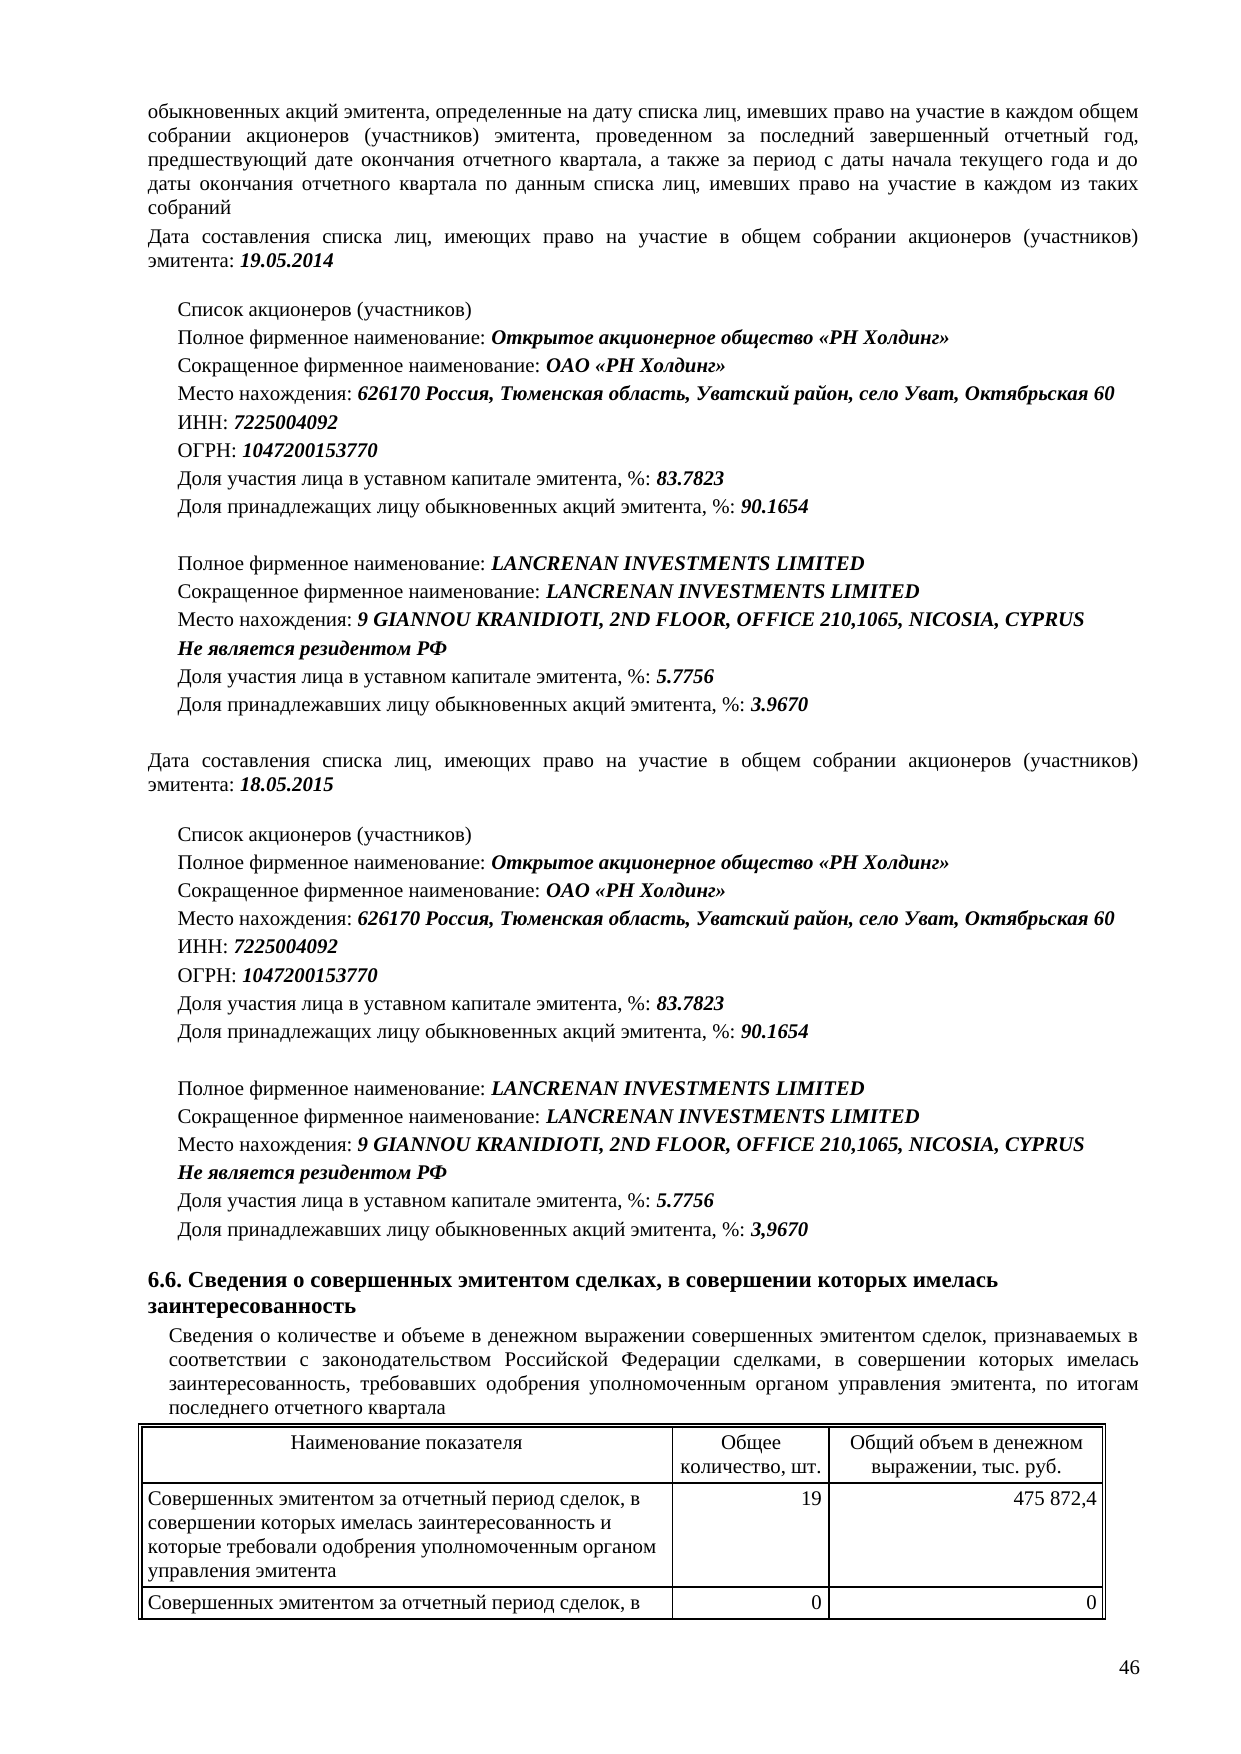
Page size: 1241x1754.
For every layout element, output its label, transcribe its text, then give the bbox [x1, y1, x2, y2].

subtitle Место нахождения: 626170 Россия, Тюменская область, Уватский район, село Уват, Октябрьская 60 [177, 381, 1140, 405]
text Не является резидентом РФ [177, 635, 1140, 659]
text Дата составления списка лиц, имеющих право на участие в общем собрании акционеров (участников) эмитента: 18.05.2015 [148, 748, 1140, 796]
table_header Наименование показателя [143, 1428, 672, 1482]
table_cell Совершенных эмитентом за отчетный период сделок, в совершении которых имелась заинтересованность и которые требовали одобрения уполномоченным органом управления эмитента [143, 1484, 672, 1586]
text ОГРН: 1047200153770 [177, 963, 1140, 987]
text Сведения о количестве и объеме в денежном выражении совершенных эмитентом сделок, признаваемых в соответствии с законодательством Российской Федерации сделками, в совершении которых имелась заинтересованность, требовавших одобрения уполномоченным органом управления эмитента, по итогам последнего отчетного квартала [168, 1323, 1140, 1419]
text Полное фирменное наименование: LANCRENAN INVESTMENTS LIMITED [177, 551, 1140, 575]
text Сокращенное фирменное наименование: ОАО «РН Холдинг» [177, 353, 1140, 377]
text Полное фирменное наименование: LANCRENAN INVESTMENTS LIMITED [177, 1076, 1140, 1099]
table_cell 0 [673, 1588, 828, 1618]
text Полное фирменное наименование: Открытое акционерное общество «РН Холдинг» [177, 325, 1140, 349]
text ОГРН: 1047200153770 [177, 438, 1140, 462]
text Доля принадлежащих лицу обыкновенных акций эмитента, %: 90.1654 [177, 1019, 1140, 1043]
text Доля участия лица в уставном капитале эмитента, %: 83.7823 [177, 466, 1140, 490]
subtitle Список акционеров (участников) [177, 821, 1140, 846]
text Доля участия лица в уставном капитале эмитента, %: 83.7823 [177, 991, 1140, 1015]
table_cell 0 [830, 1588, 1102, 1618]
text Дата составления списка лиц, имеющих право на участие в общем собрании акционеров (участников) эмитента: 19.05.2014 [148, 223, 1140, 272]
text Сокращенное фирменное наименование: LANCRENAN INVESTMENTS LIMITED [177, 1104, 1140, 1128]
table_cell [143, 1588, 672, 1618]
subtitle 6.6. Сведения о совершенных эмитентом сделках, в совершении которых имелась заинтересованность [148, 1266, 1140, 1318]
text Доля принадлежавших лицу обыкновенных акций эмитента, %: 3.9670 [177, 692, 1140, 716]
text Доля принадлежавших лицу обыкновенных акций эмитента, %: 3,9670 [177, 1217, 1140, 1241]
text Доля участия лица в уставном капитале эмитента, %: 5.7756 [177, 1188, 1140, 1212]
text Доля принадлежащих лицу обыкновенных акций эмитента, %: 90.1654 [177, 494, 1140, 518]
text Полное фирменное наименование: Открытое акционерное общество «РН Холдинг» [177, 850, 1140, 874]
text Место нахождения: 9 GIANNOU KRANIDIOTI, 2ND FLOOR, OFFICE 210,1065, NICOSIA, CYPRUS [177, 1132, 1140, 1156]
text Сокращенное фирменное наименование: LANCRENAN INVESTMENTS LIMITED [177, 579, 1140, 603]
subtitle Список акционеров (участников) [177, 297, 1140, 321]
text Место нахождения: 9 GIANNOU KRANIDIOTI, 2ND FLOOR, OFFICE 210,1065, NICOSIA, CYPRUS [177, 607, 1140, 631]
text Сокращенное фирменное наименование: ОАО «РН Холдинг» [177, 878, 1140, 902]
table_cell 475 872,4 [830, 1484, 1102, 1586]
table_header Общий объем в денежном выражении, тыс. руб. [830, 1428, 1102, 1482]
text ИНН: 7225004092 [177, 934, 1140, 958]
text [148, 99, 1140, 219]
table_cell 19 [673, 1484, 828, 1586]
text ИНН: 7225004092 [177, 409, 1140, 434]
table_header Общее количество, шт. [673, 1428, 828, 1482]
text Не является резидентом РФ [177, 1160, 1140, 1184]
subtitle Место нахождения: 626170 Россия, Тюменская область, Уватский район, село Уват, Октябрьская 60 [177, 906, 1140, 930]
text Доля участия лица в уставном капитале эмитента, %: 5.7756 [177, 664, 1140, 688]
